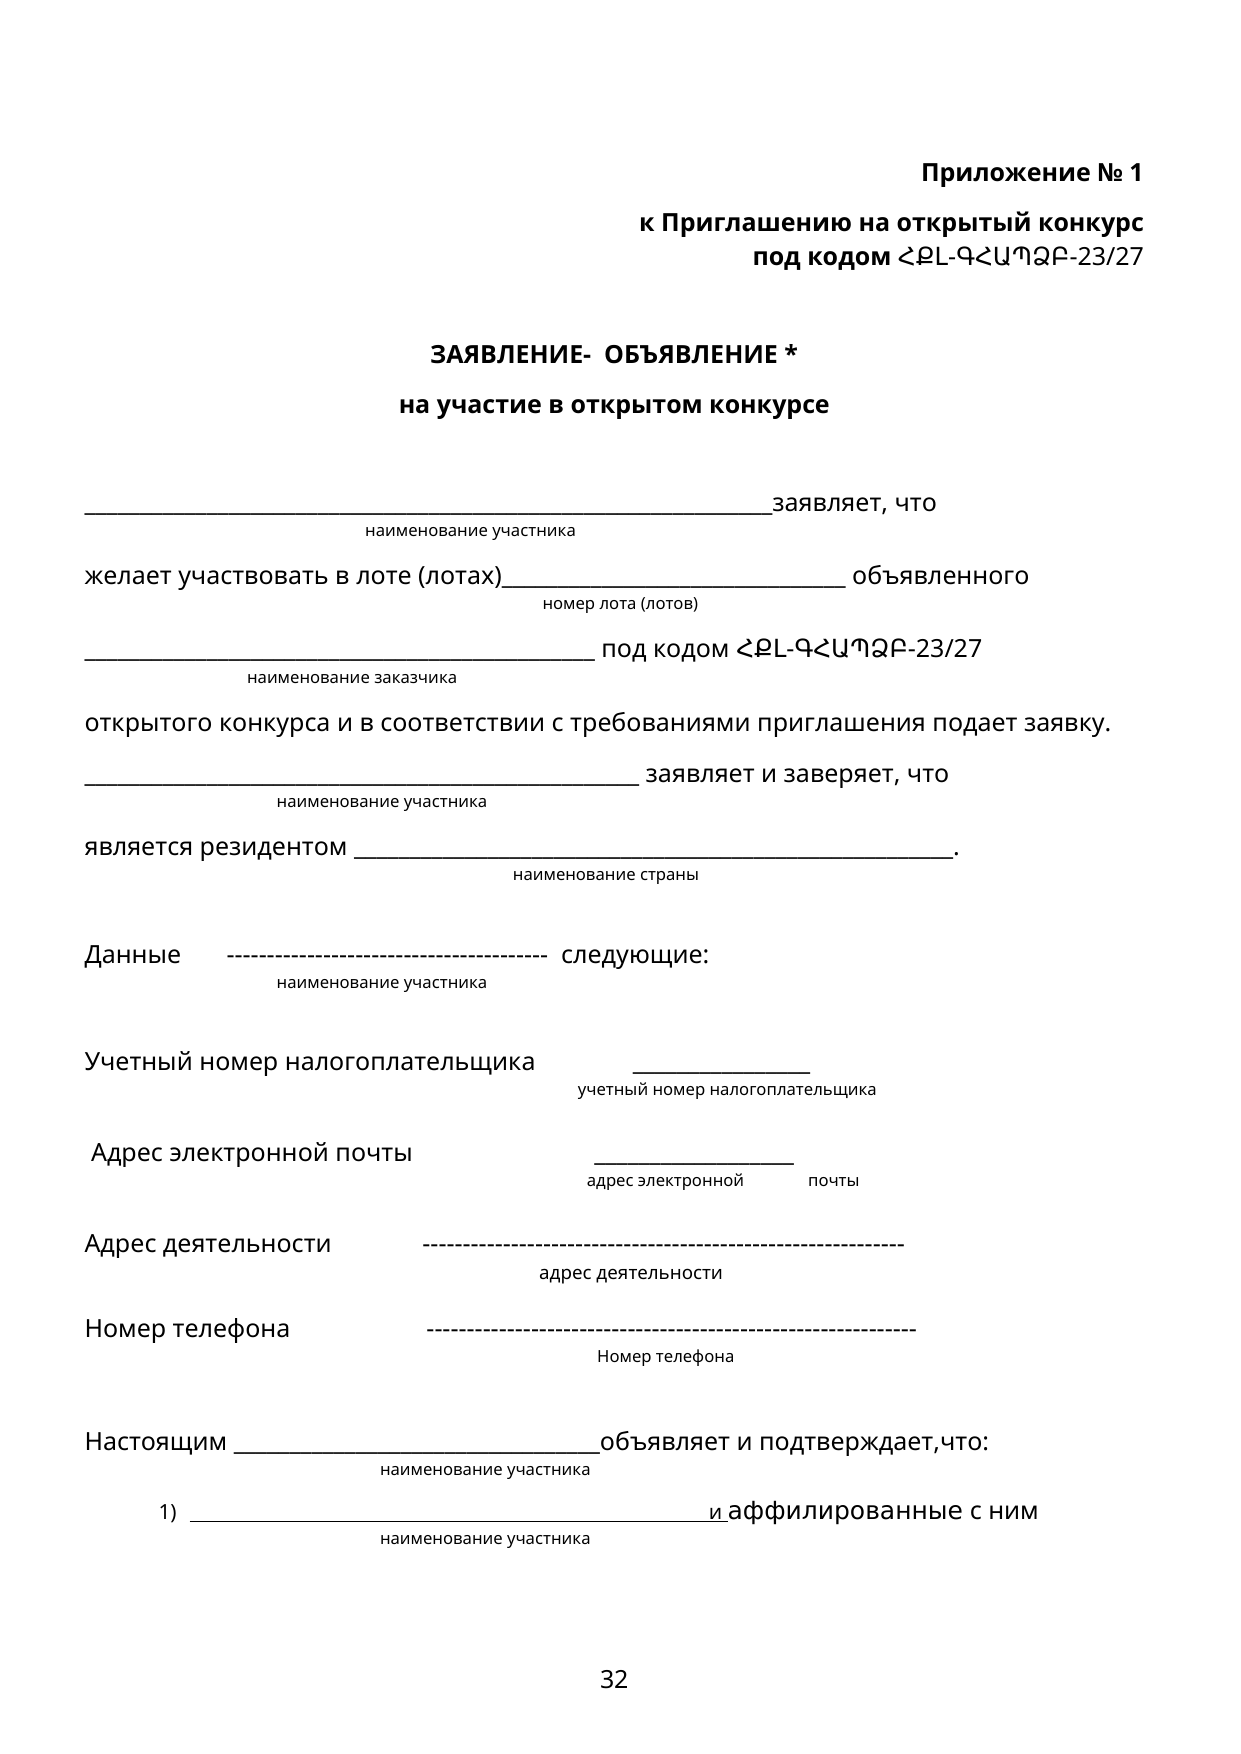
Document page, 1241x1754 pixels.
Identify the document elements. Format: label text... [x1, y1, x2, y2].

text к Приглашению на открытый конкурс под кодом ՀՔԼ-ԳՀԱՊՁԲ-23/27 [84, 205, 1144, 273]
text является резидентом ______________________________________________________. [84, 829, 1144, 863]
text __________________________________________________ заявляет и заверяет, что [84, 755, 1144, 789]
text ______________________________________________ под кодом ՀՔԼ-ԳՀԱՊՁԲ-23/27 [84, 631, 1144, 665]
text наименование участника [380, 1527, 1144, 1549]
subtitle на участие в открытом конкурсе [84, 387, 1144, 421]
text наименование заказчика [247, 665, 1144, 688]
text адрес электронной почты [439, 1169, 1144, 1191]
text наименование страны [513, 863, 1144, 886]
text Адрес электронной почты __________________ [84, 1134, 1144, 1169]
text адрес деятельности [84, 1259, 1144, 1285]
text Настоящим _________________________________объявляет и подтверждает,что: [84, 1423, 1144, 1457]
text наименование участника [380, 1457, 1144, 1480]
text номер лота (лотов) [542, 592, 1144, 614]
text Номер телефона [453, 1344, 1144, 1367]
text Приложение № 1 [84, 154, 1144, 188]
text наименование участника [276, 789, 1144, 812]
text 1) и аффилированные с ним [84, 1493, 1144, 1527]
text Учетный номер налогоплательщика ________________ [84, 1044, 1144, 1078]
text учетный номер налогоплательщика [513, 1078, 1144, 1101]
text Номер телефона ------------------------------------------------------------- [84, 1311, 1144, 1344]
text желает участвовать в лоте (лотах)_______________________________ объявленного [84, 558, 1144, 592]
text наименование участника [276, 970, 1144, 993]
text ЗАЯВЛЕНИЕ- ОБЪЯВЛЕНИЕ * [84, 336, 1144, 370]
text наименование участника [365, 518, 1144, 541]
text ______________________________________________________________заявляет, что [84, 484, 1144, 518]
text Данные ---------------------------------------- следующие: [84, 936, 1144, 970]
text открытого конкурса и в соответствии с требованиями приглашения подает заявку. [84, 704, 1144, 739]
text Адрес деятельности ------------------------------------------------------------ [84, 1225, 1144, 1259]
